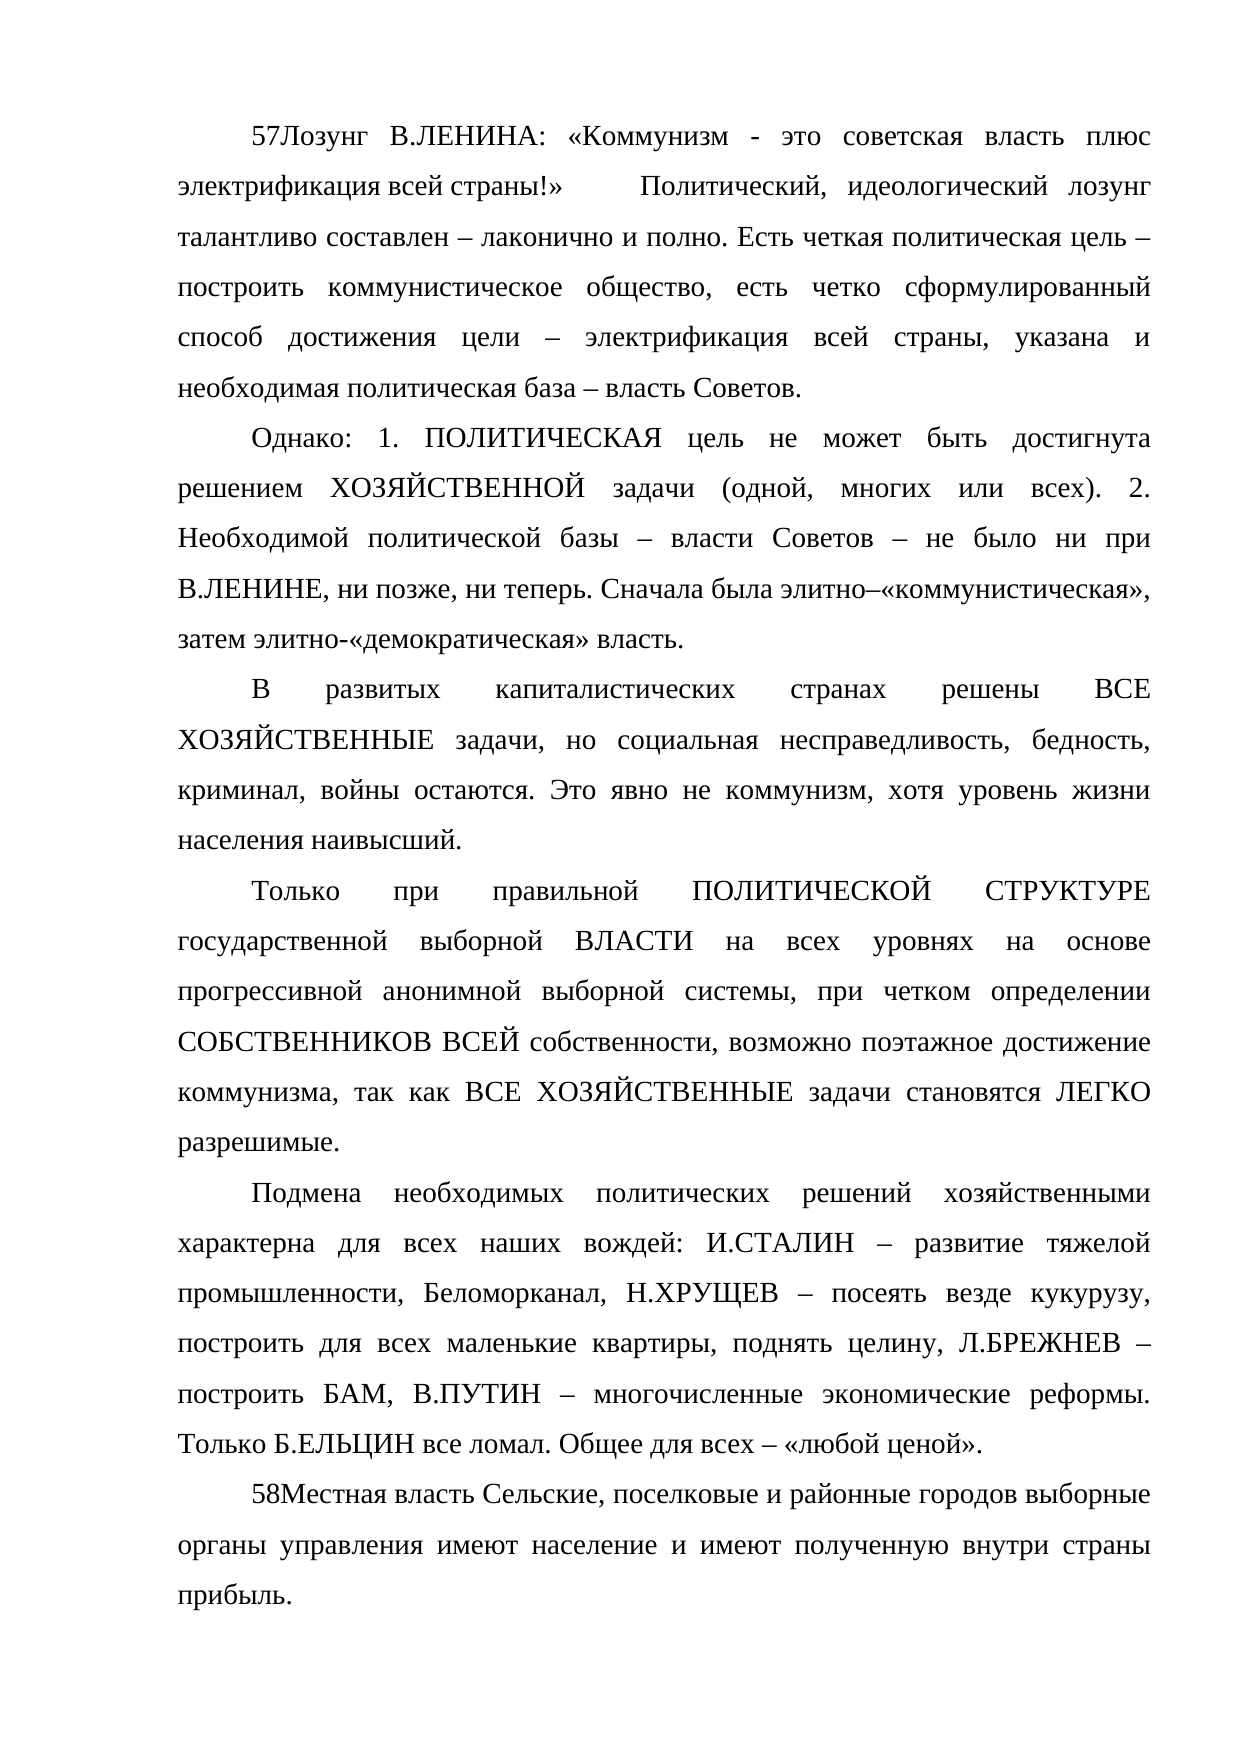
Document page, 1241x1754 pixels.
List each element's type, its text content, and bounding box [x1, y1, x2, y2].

text 57Лозунг В.ЛЕНИНА: «Коммунизм - это советская власть плюс электрификация всей страны!» Политический, идеологический лозунг талантливо составлен – лаконично и полно. Есть четкая политическая цель – построить коммунистическое общество, есть четко сформулированный способ достижения цели – электрификация всей страны, указана и необходимая политическая база – власть Советов. [177, 118, 1152, 403]
text В развитых капиталистических странах решены ВСЕ ХОЗЯЙСТВЕННЫЕ задачи, но социальная несправедливость, бедность, криминал, войны остаются. Это явно не коммунизм, хотя уровень жизни населения наивысший. [177, 672, 1152, 856]
text 58Местная власть Сельские, поселковые и районные городов выборные органы управления имеют население и имеют полученную внутри страны прибыль. [177, 1477, 1152, 1611]
text Однако: 1. ПОЛИТИЧЕСКАЯ цель не может быть достигнута решением ХОЗЯЙСТВЕННОЙ задачи (одной, многих или всех). 2. Необходимой политической базы – власти Советов – не было ни при В.ЛЕНИНЕ, ни позже, ни теперь. Сначала была элитно–«коммунистическая», затем элитно-«демократическая» власть. [177, 420, 1152, 655]
text Только при правильной ПОЛИТИЧЕСКОЙ СТРУКТУРЕ государственной выборной ВЛАСТИ на всех уровнях на основе прогрессивной анонимной выборной системы, при четком определении СОБСТВЕННИКОВ ВСЕЙ собственности, возможно поэтажное достижение коммунизма, так как ВСЕ ХОЗЯЙСТВЕННЫЕ задачи становятся ЛЕГКО разрешимые. [177, 873, 1152, 1158]
text Подмена необходимых политических решений хозяйственными характерна для всех наших вождей: И.СТАЛИН – развитие тяжелой промышленности, Беломорканал, Н.ХРУЩЕВ – посеять везде кукурузу, построить для всех маленькие квартиры, поднять целину, Л.БРЕЖНЕВ – построить БАМ, В.ПУТИН – многочисленные экономические реформы. Только Б.ЕЛЬЦИН все ломал. Общее для всех – «любой ценой». [177, 1175, 1152, 1460]
